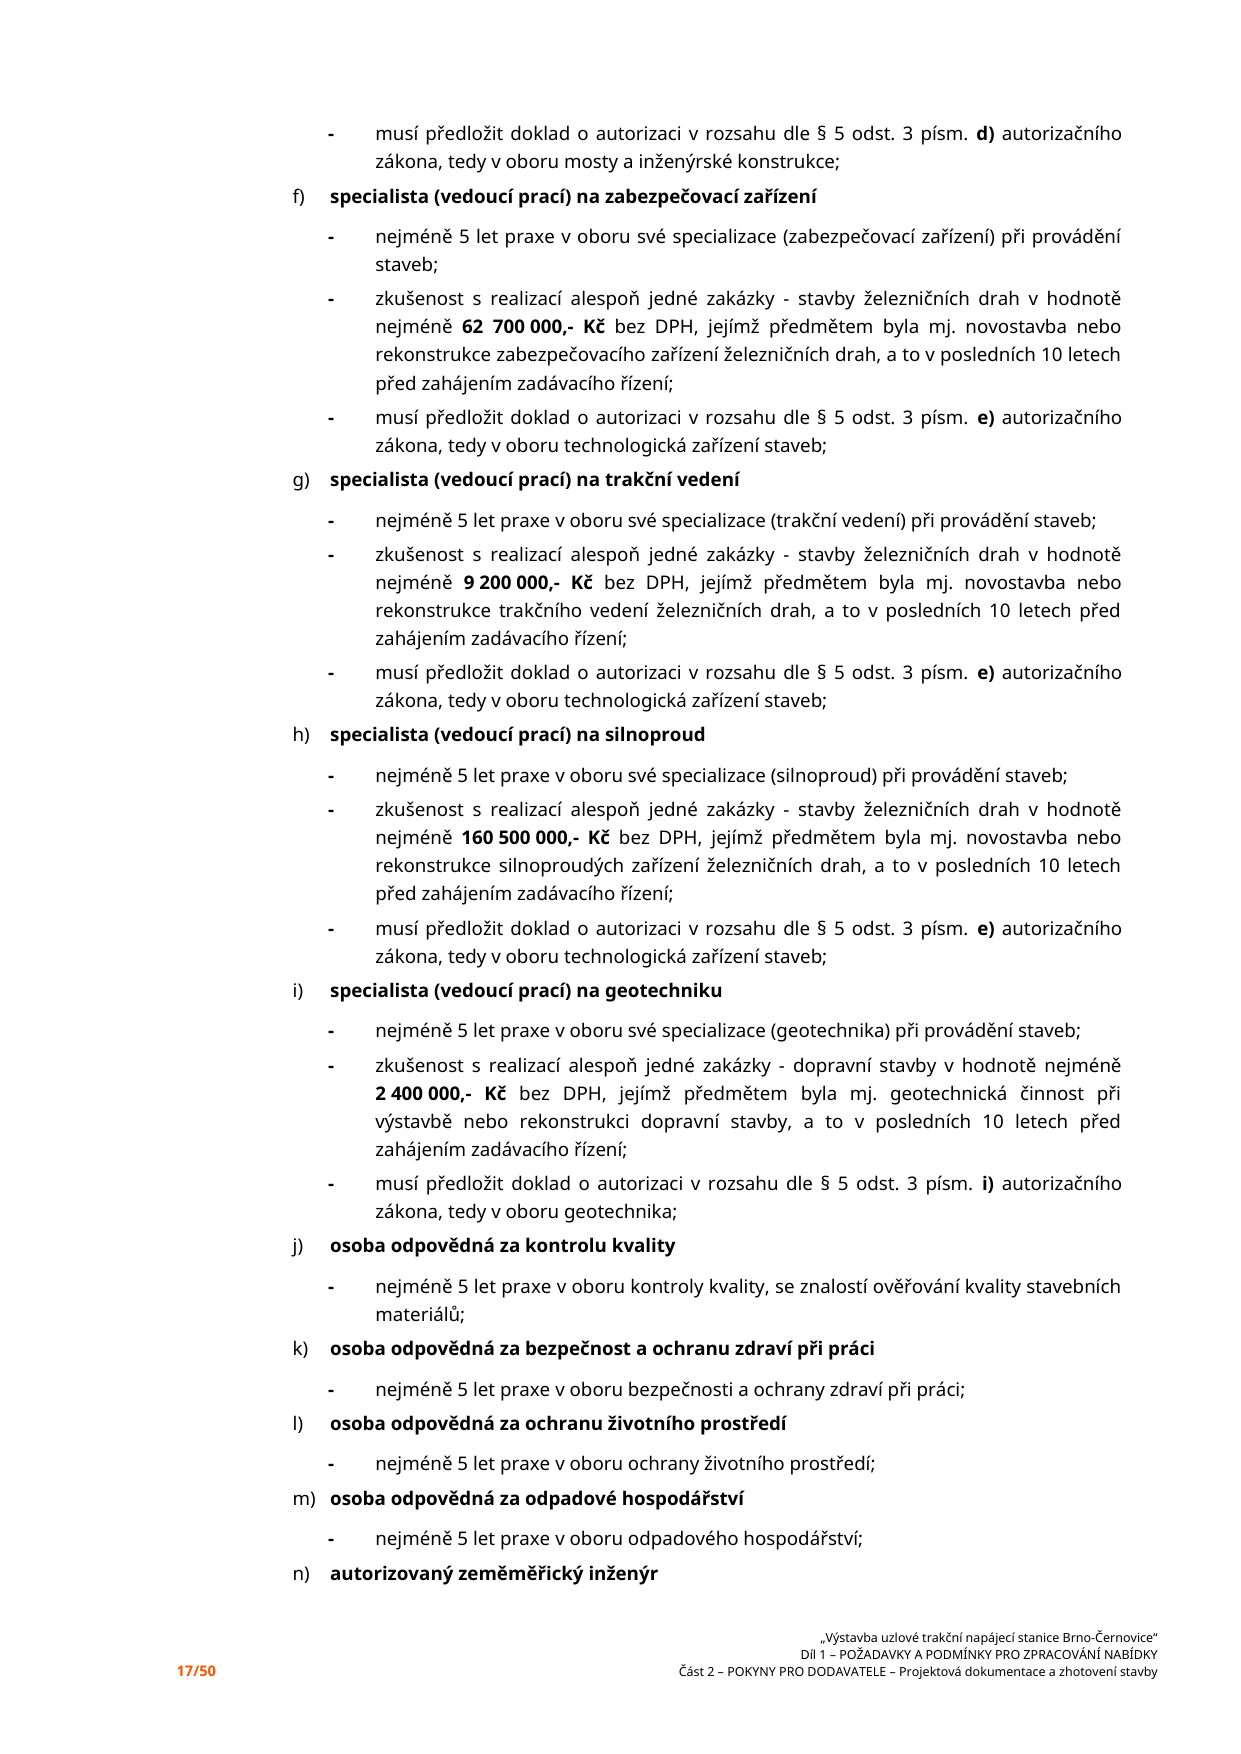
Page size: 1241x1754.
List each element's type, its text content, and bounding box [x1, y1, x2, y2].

text nejméně 5 let praxe v oboru své specializace (silnoproud) při provádění staveb; [328, 762, 1122, 788]
text musí předložit doklad o autorizaci v rozsahu dle § 5 odst. 3 písm. e) autorizačního zákona, tedy v oboru technologická zařízení staveb; [328, 659, 1122, 713]
list osoba odpovědná za kontrolu kvality [292, 1233, 1122, 1258]
list autorizovaný zeměměřický inženýr [292, 1560, 1122, 1585]
list specialista (vedoucí prací) na zabezpečovací zařízení [292, 183, 1122, 208]
list specialista (vedoucí prací) na geotechniku [292, 977, 1122, 1003]
text nejméně 5 let praxe v oboru bezpečnosti a ochrany zdraví při práci; [328, 1376, 1122, 1401]
text zkušenost s realizací alespoň jedné zakázky - dopravní stavby v hodnotě nejméně 2 400 000,- Kč bez DPH, jejímž předmětem byla mj. geotechnická činnost při výstavbě nebo rekonstrukci dopravní stavby, a to v posledních 10 letech před zahájením zadávacího řízení; [328, 1052, 1122, 1162]
text zkušenost s realizací alespoň jedné zakázky - stavby železničních drah v hodnotě nejméně 9 200 000,- Kč bez DPH, jejímž předmětem byla mj. novostavba nebo rekonstrukce trakčního vedení železničních drah, a to v posledních 10 letech před zahájením zadávacího řízení; [328, 541, 1122, 651]
text zkušenost s realizací alespoň jedné zakázky - stavby železničních drah v hodnotě nejméně 62 700 000,- Kč bez DPH, jejímž předmětem byla mj. novostavba nebo rekonstrukce zabezpečovacího zařízení železničních drah, a to v posledních 10 letech před zahájením zadávacího řízení; [328, 286, 1122, 395]
text nejméně 5 let praxe v oboru své specializace (zabezpečovací zařízení) při provádění staveb; [328, 223, 1122, 277]
text musí předložit doklad o autorizaci v rozsahu dle § 5 odst. 3 písm. d) autorizačního zákona, tedy v oboru mosty a inženýrské konstrukce; [328, 121, 1122, 174]
text nejméně 5 let praxe v oboru kontroly kvality, se znalostí ověřování kvality stavebních materiálů; [328, 1273, 1122, 1327]
text nejméně 5 let praxe v oboru své specializace (trakční vedení) při provádění staveb; [328, 507, 1122, 532]
text nejméně 5 let praxe v oboru ochrany životního prostředí; [328, 1451, 1122, 1476]
text musí předložit doklad o autorizaci v rozsahu dle § 5 odst. 3 písm. i) autorizačního zákona, tedy v oboru geotechnika; [328, 1170, 1122, 1224]
text musí předložit doklad o autorizaci v rozsahu dle § 5 odst. 3 písm. e) autorizačního zákona, tedy v oboru technologická zařízení staveb; [328, 404, 1122, 458]
list osoba odpovědná za ochranu životního prostředí [292, 1410, 1122, 1436]
text nejméně 5 let praxe v oboru odpadového hospodářství; [328, 1526, 1122, 1551]
text nejméně 5 let praxe v oboru své specializace (geotechnika) při provádění staveb; [328, 1018, 1122, 1043]
list specialista (vedoucí prací) na silnoproud [292, 722, 1122, 747]
text zkušenost s realizací alespoň jedné zakázky - stavby železničních drah v hodnotě nejméně 160 500 000,- Kč bez DPH, jejímž předmětem byla mj. novostavba nebo rekonstrukce silnoproudých zařízení železničních drah, a to v posledních 10 letech před zahájením zadávacího řízení; [328, 797, 1122, 906]
list specialista (vedoucí prací) na trakční vedení [292, 466, 1122, 492]
list osoba odpovědná za odpadové hospodářství [292, 1485, 1122, 1511]
list osoba odpovědná za bezpečnost a ochranu zdraví při práci [292, 1335, 1122, 1361]
text musí předložit doklad o autorizaci v rozsahu dle § 5 odst. 3 písm. e) autorizačního zákona, tedy v oboru technologická zařízení staveb; [328, 915, 1122, 968]
